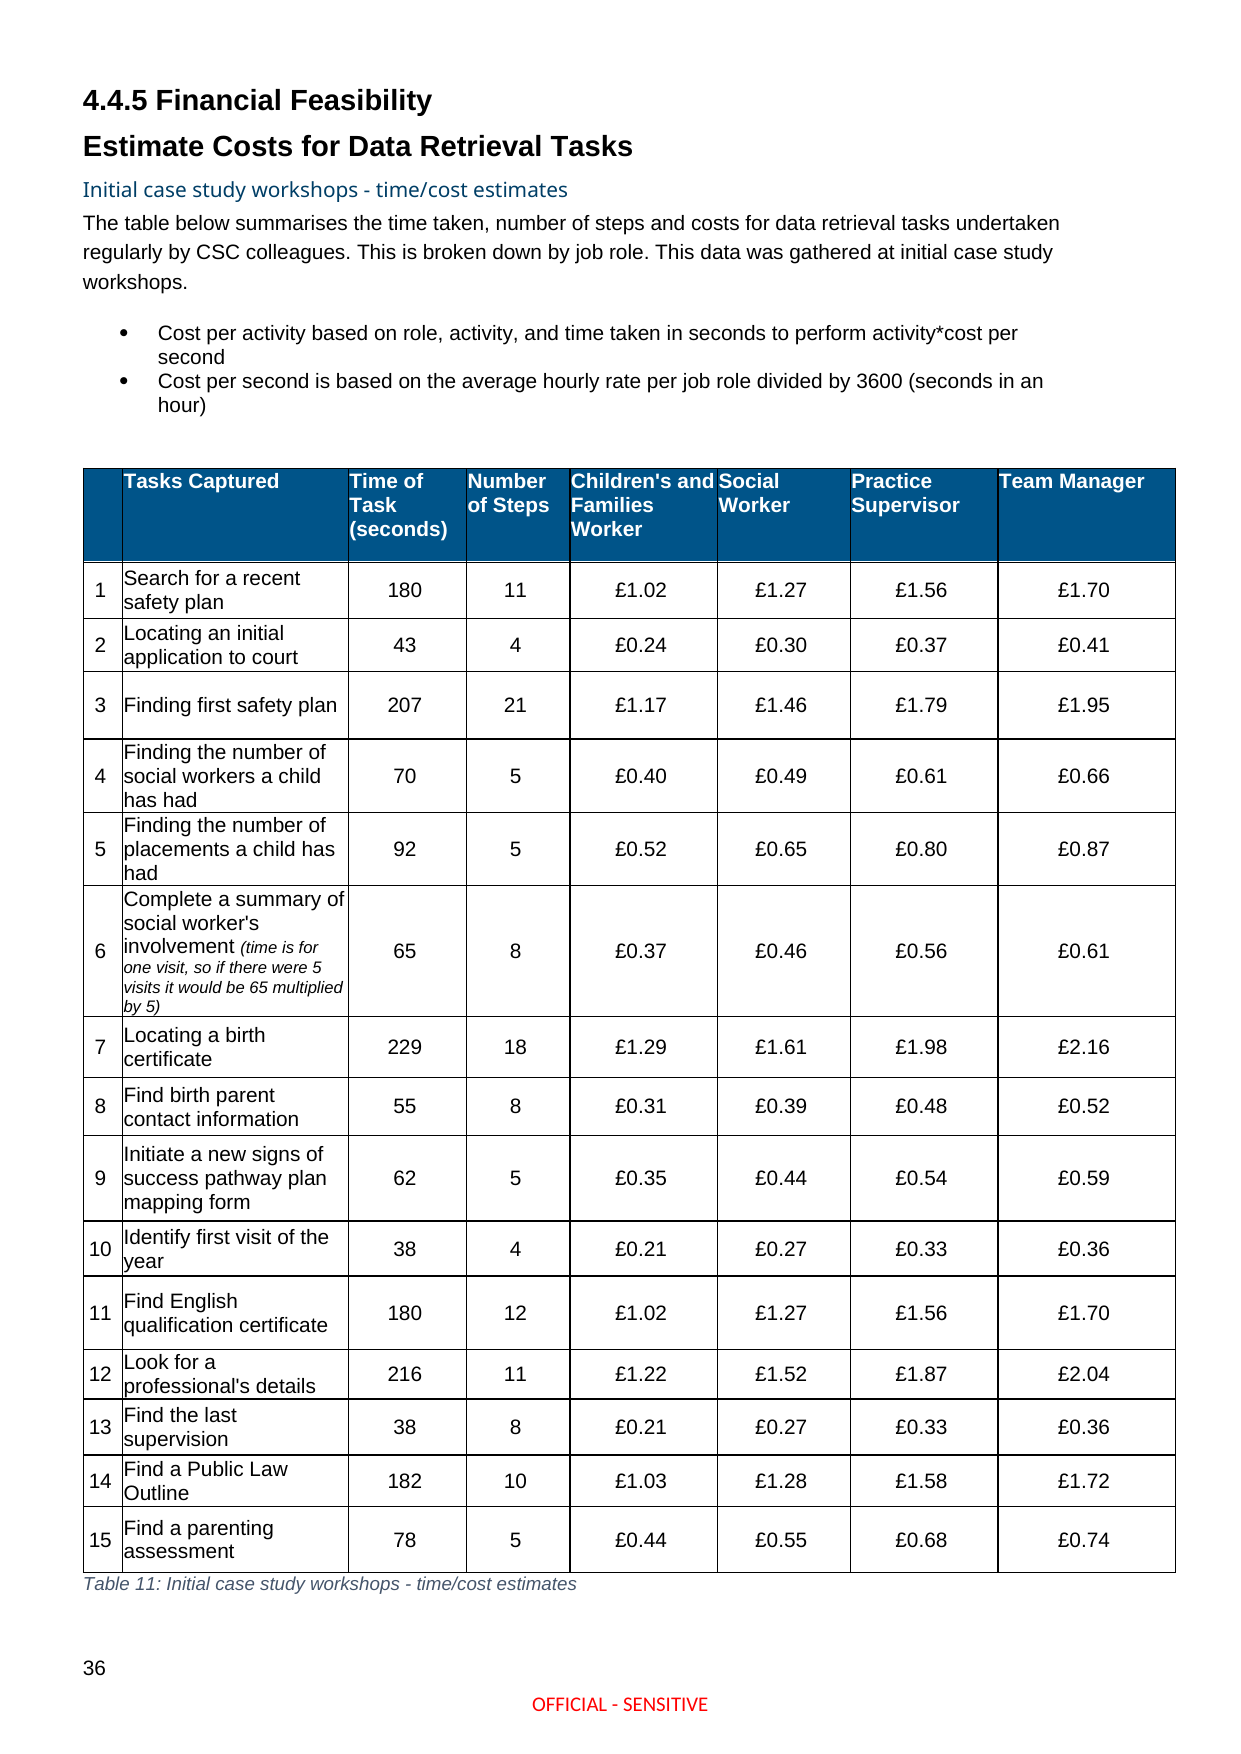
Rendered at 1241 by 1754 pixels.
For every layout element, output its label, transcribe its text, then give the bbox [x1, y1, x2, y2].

table_cell 11 [84, 1277, 122, 1348]
table_cell £1.87 [851, 1350, 997, 1398]
table_cell £1.79 [851, 672, 997, 738]
subtitle Estimate Costs for Data Retrieval Tasks [83, 129, 1090, 162]
table_cell £1.22 [571, 1350, 717, 1398]
table_cell 4 [467, 619, 569, 671]
table_cell Complete a summary of social worker's involvement (time is for one visit, so if there were 5 visits it would be 65 multiplied by 5) [123, 886, 348, 1016]
table_cell 6 [84, 886, 122, 1016]
table_cell 14 [84, 1456, 122, 1506]
table_cell £0.49 [718, 740, 850, 811]
table_cell 38 [349, 1400, 466, 1454]
table_cell Locating a birth certificate [123, 1017, 348, 1077]
table_cell 70 [349, 740, 466, 811]
table_cell £0.37 [571, 886, 717, 1016]
table_cell 8 [467, 1400, 569, 1454]
table_cell £0.48 [851, 1078, 997, 1134]
table_cell £0.35 [571, 1136, 717, 1220]
table_cell 4 [84, 740, 122, 811]
table_cell £0.31 [571, 1078, 717, 1134]
table_cell 5 [467, 813, 569, 885]
table_cell £1.29 [571, 1017, 717, 1077]
table_cell 12 [84, 1350, 122, 1398]
table_cell Finding the number of placements a child has had [123, 813, 348, 885]
table_cell Find birth parent contact information [123, 1078, 348, 1134]
table_cell 78 [349, 1507, 466, 1571]
table_cell £1.02 [571, 563, 717, 618]
table_cell £0.33 [851, 1222, 997, 1275]
table_cell £1.27 [718, 563, 850, 618]
table_cell Find a parenting assessment [123, 1507, 348, 1571]
table_header Team Manager [999, 469, 1175, 561]
table_cell £0.61 [851, 740, 997, 811]
table_cell £0.52 [999, 1078, 1175, 1134]
table_cell £0.56 [851, 886, 997, 1016]
table_cell £0.68 [851, 1507, 997, 1571]
table_cell £1.72 [999, 1456, 1175, 1506]
table_cell 38 [349, 1222, 466, 1275]
text The table below summarises the time taken, number of steps and costs for data retrieval tasks undertaken regularly by CSC colleagues. This is broken down by job role. This data was gathered at initial case study workshops. [83, 210, 1090, 294]
table_cell £0.41 [999, 619, 1175, 671]
table_cell £1.28 [718, 1456, 850, 1506]
table_cell 216 [349, 1350, 466, 1398]
table_cell £0.59 [999, 1136, 1175, 1220]
table_cell 21 [467, 672, 569, 738]
table_cell 11 [467, 1350, 569, 1398]
table_cell £1.02 [571, 1277, 717, 1348]
table_cell 8 [467, 1078, 569, 1134]
table_cell £0.80 [851, 813, 997, 885]
table_cell £0.36 [999, 1222, 1175, 1275]
table_cell £0.52 [571, 813, 717, 885]
table_cell 207 [349, 672, 466, 738]
table_cell £0.66 [999, 740, 1175, 811]
table_cell £1.56 [851, 1277, 997, 1348]
table_cell £0.40 [571, 740, 717, 811]
table_cell £1.58 [851, 1456, 997, 1506]
table_cell £1.95 [999, 672, 1175, 738]
table_cell £1.70 [999, 563, 1175, 618]
table_cell £1.03 [571, 1456, 717, 1506]
table_cell £0.44 [718, 1136, 850, 1220]
table_cell £0.33 [851, 1400, 997, 1454]
table_cell £0.61 [999, 886, 1175, 1016]
list Cost per activity based on role, activity, and time taken in seconds to perform activity*cost per second [120, 321, 1090, 369]
table_cell 13 [84, 1400, 122, 1454]
table_cell £0.44 [571, 1507, 717, 1571]
table_cell 180 [349, 1277, 466, 1348]
table_cell Look for a professional's details [123, 1350, 348, 1398]
text Table 11: Initial case study workshops - time/cost estimates [83, 1573, 1090, 1594]
table_cell 62 [349, 1136, 466, 1220]
table_cell 5 [467, 1507, 569, 1571]
subtitle Initial case study workshops - time/cost estimates [83, 175, 1090, 203]
table_cell 180 [349, 563, 466, 618]
table_cell £0.21 [571, 1400, 717, 1454]
table_cell Search for a recent safety plan [123, 563, 348, 618]
table_cell 3 [84, 672, 122, 738]
table_cell £1.46 [718, 672, 850, 738]
table_cell Find English qualification certificate [123, 1277, 348, 1348]
table_cell Locating an initial application to court [123, 619, 348, 671]
table_header Tasks Captured [123, 469, 348, 561]
subtitle 4.4.5 Financial Feasibility [83, 83, 1090, 116]
table_cell 182 [349, 1456, 466, 1506]
table_cell £0.27 [718, 1222, 850, 1275]
table_header [84, 469, 122, 561]
table_cell £0.46 [718, 886, 850, 1016]
table_cell 55 [349, 1078, 466, 1134]
table_cell £1.98 [851, 1017, 997, 1077]
table_cell £0.74 [999, 1507, 1175, 1571]
table_cell 18 [467, 1017, 569, 1077]
table_header Children's and Families Worker [571, 469, 717, 561]
table_cell £0.39 [718, 1078, 850, 1134]
table_cell 229 [349, 1017, 466, 1077]
table_cell £0.37 [851, 619, 997, 671]
table_cell £0.30 [718, 619, 850, 671]
table_cell Find a Public Law Outline [123, 1456, 348, 1506]
table_header Practice Supervisor [851, 469, 997, 561]
table_cell 2 [84, 619, 122, 671]
table_cell 4 [467, 1222, 569, 1275]
table_cell £0.24 [571, 619, 717, 671]
table_cell 5 [84, 813, 122, 885]
table_cell 92 [349, 813, 466, 885]
table_cell £2.16 [999, 1017, 1175, 1077]
table_cell 5 [467, 740, 569, 811]
table_header Social Worker [718, 469, 850, 561]
table_cell £0.27 [718, 1400, 850, 1454]
table_cell £1.52 [718, 1350, 850, 1398]
table_cell 10 [467, 1456, 569, 1506]
table_cell Identify first visit of the year [123, 1222, 348, 1275]
table_cell £0.55 [718, 1507, 850, 1571]
table_cell 11 [467, 563, 569, 618]
table_cell 5 [467, 1136, 569, 1220]
table_cell 15 [84, 1507, 122, 1571]
table_cell Finding the number of social workers a child has had [123, 740, 348, 811]
table_header Number of Steps [467, 469, 569, 561]
table_cell 7 [84, 1017, 122, 1077]
table_cell Find the last supervision [123, 1400, 348, 1454]
table_cell £0.54 [851, 1136, 997, 1220]
table_cell 12 [467, 1277, 569, 1348]
table_cell 8 [84, 1078, 122, 1134]
table_cell Finding first safety plan [123, 672, 348, 738]
table_cell £0.87 [999, 813, 1175, 885]
table_cell 1 [84, 563, 122, 618]
table_cell £2.04 [999, 1350, 1175, 1398]
table_cell £0.36 [999, 1400, 1175, 1454]
table_cell £1.56 [851, 563, 997, 618]
table_cell £1.27 [718, 1277, 850, 1348]
table_cell £0.21 [571, 1222, 717, 1275]
table_cell Initiate a new signs of success pathway plan mapping form [123, 1136, 348, 1220]
table_cell £1.61 [718, 1017, 850, 1077]
table_cell 65 [349, 886, 466, 1016]
table_cell £0.65 [718, 813, 850, 885]
table_cell 9 [84, 1136, 122, 1220]
table_cell £1.70 [999, 1277, 1175, 1348]
table_cell 8 [467, 886, 569, 1016]
table_header Time of Task (seconds) [349, 469, 466, 561]
table_cell £1.17 [571, 672, 717, 738]
table_cell 10 [84, 1222, 122, 1275]
table_cell 43 [349, 619, 466, 671]
list Cost per second is based on the average hourly rate per job role divided by 3600 (seconds in an hour) [120, 369, 1090, 417]
